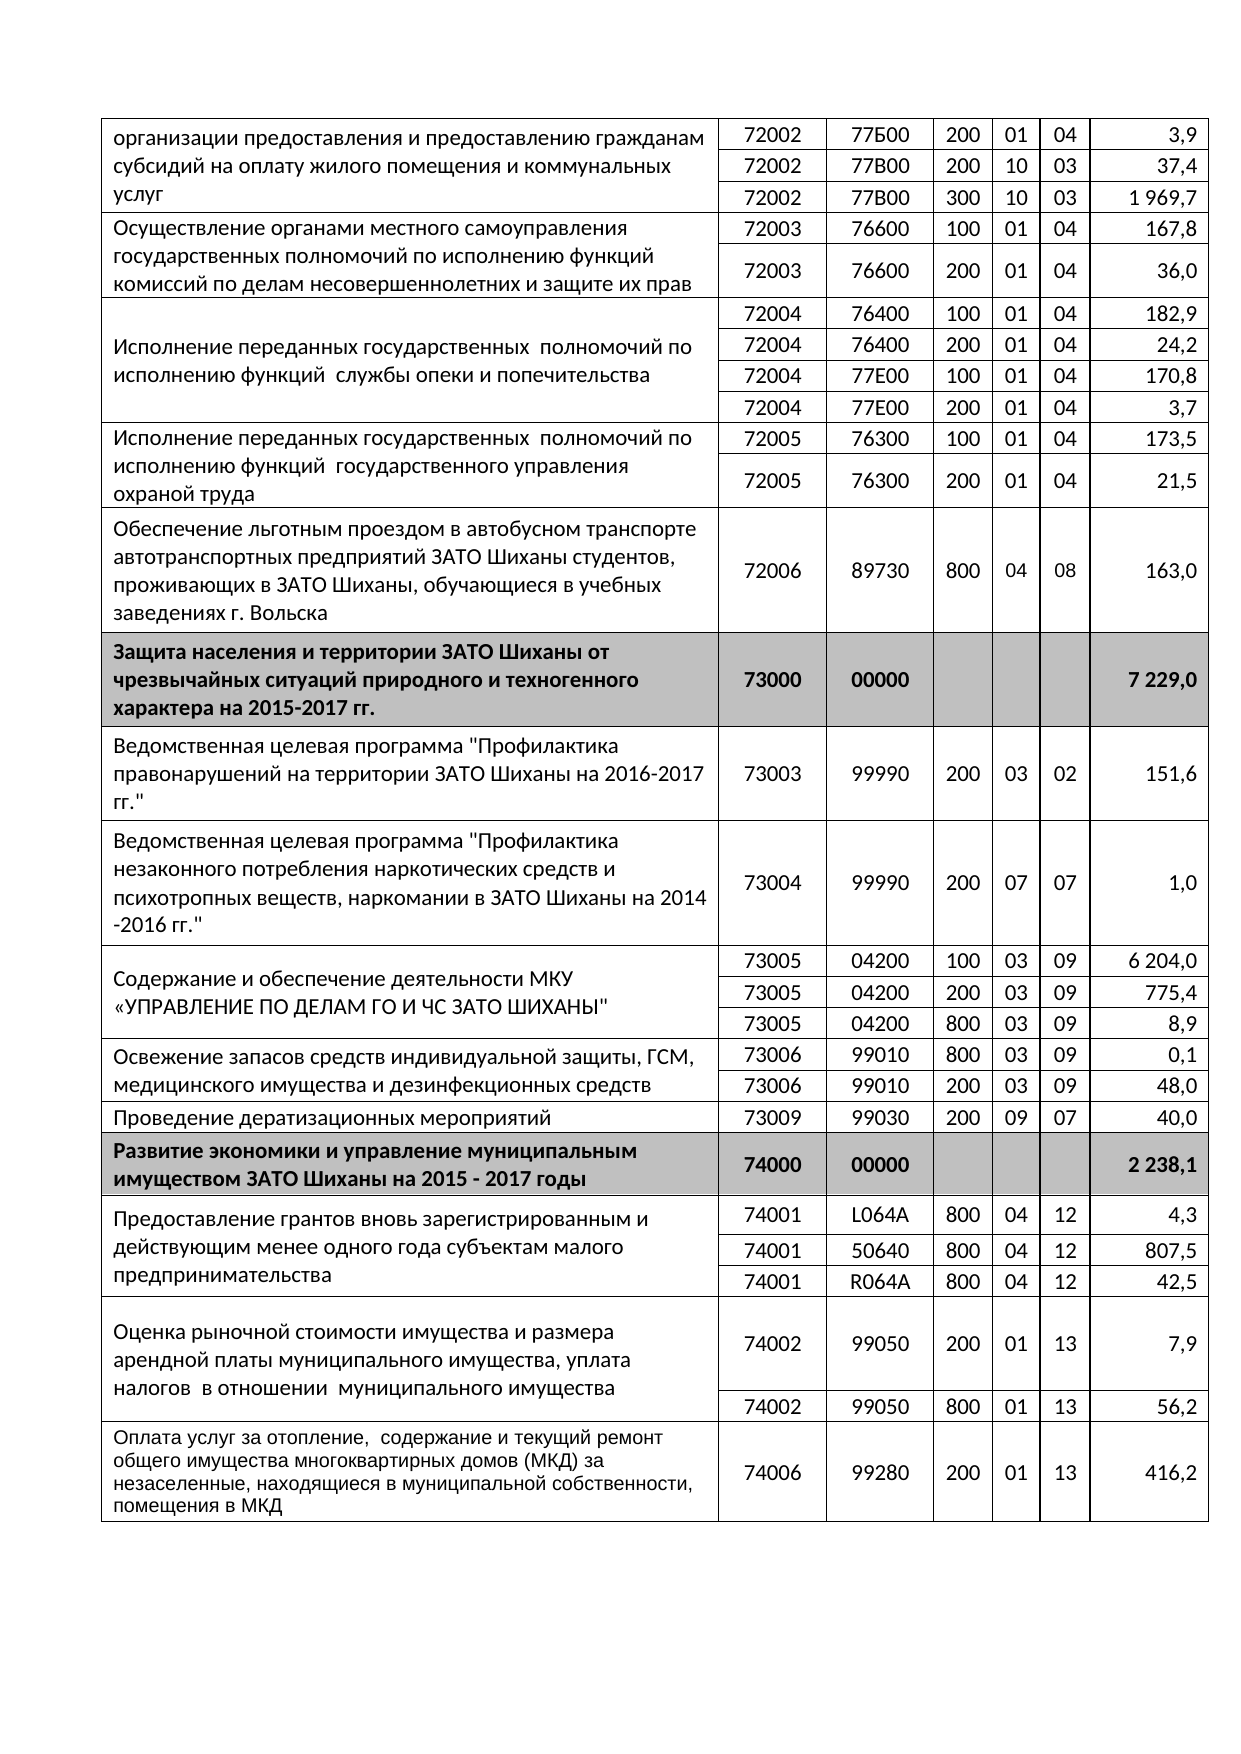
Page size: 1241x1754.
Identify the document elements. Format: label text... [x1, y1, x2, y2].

table_cell 77В00 [827, 182, 933, 212]
table_cell Осуществление органами местного самоуправления государственных полномочий по исполнению функций комиссий по делам несовершеннолетних и защите их прав [102, 213, 718, 297]
table_cell 1 969,7 [1091, 182, 1208, 212]
table_cell 73000 [719, 633, 826, 726]
table_cell 100 [934, 946, 992, 976]
table_cell 01 [993, 244, 1039, 297]
table_cell 99030 [827, 1102, 933, 1132]
table_cell 12 [1041, 1235, 1089, 1265]
table_cell Исполнение переданных государственных полномочий по исполнению функций государственного управления охраной труда [102, 423, 718, 507]
table_cell 03 [993, 946, 1039, 976]
table_cell 73005 [719, 1008, 826, 1038]
table_cell 73003 [719, 727, 826, 819]
table_cell 73005 [719, 977, 826, 1007]
table_cell 04 [993, 508, 1039, 632]
table_cell 800 [934, 508, 992, 632]
table_cell 2 238,1 [1091, 1133, 1208, 1194]
table_cell 74006 [719, 1422, 826, 1521]
table_cell 73005 [719, 946, 826, 976]
table_cell Оплата услуг за отопление, содержание и текущий ремонт общего имущества многоквартирных домов (МКД) за незаселенные, находящиеся в муниципальной собственности, помещения в МКД [102, 1422, 718, 1521]
table_cell 10 [993, 182, 1039, 212]
table_cell 99990 [827, 821, 933, 944]
table_cell 72005 [719, 423, 826, 453]
table_cell Защита населения и территории ЗАТО Шиханы от чрезвычайных ситуаций природного и техногенного характера на 2015-2017 гг. [102, 633, 718, 726]
table_cell 72002 [719, 182, 826, 212]
table_cell 76400 [827, 329, 933, 359]
table_cell 21,5 [1091, 454, 1208, 507]
table_cell 01 [993, 298, 1039, 328]
table_cell 10 [993, 150, 1039, 181]
table_cell 03 [993, 1039, 1039, 1069]
table_cell 01 [993, 361, 1039, 391]
table_cell 74001 [719, 1235, 826, 1265]
table_cell 151,6 [1091, 727, 1208, 819]
table_cell 800 [934, 1391, 992, 1421]
table_cell 100 [934, 298, 992, 328]
table_cell 72002 [719, 119, 826, 149]
table_cell 100 [934, 423, 992, 453]
table_cell 4,3 [1091, 1196, 1208, 1234]
table_cell 04 [993, 1196, 1039, 1234]
table_cell 42,5 [1091, 1266, 1208, 1296]
table_cell 01 [993, 119, 1039, 149]
table_cell 800 [934, 1235, 992, 1265]
table_cell 200 [934, 821, 992, 944]
table_cell [993, 633, 1039, 726]
table_cell 13 [1041, 1297, 1089, 1390]
table_cell 6 204,0 [1091, 946, 1208, 976]
table_cell 200 [934, 1102, 992, 1132]
table_cell Ведомственная целевая программа "Профилактика правонарушений на территории ЗАТО Шиханы на 2016-2017 гг." [102, 727, 718, 819]
table_cell 800 [934, 1039, 992, 1069]
table_cell Ведомственная целевая программа "Профилактика незаконного потребления наркотических средств и психотропных веществ, наркомании в ЗАТО Шиханы на 2014 -2016 гг." [102, 821, 718, 944]
table_cell 72006 [719, 508, 826, 632]
table_cell 07 [993, 821, 1039, 944]
table_cell 76600 [827, 244, 933, 297]
table_cell 12 [1041, 1266, 1089, 1296]
table_cell [1041, 1133, 1089, 1194]
table_cell 13 [1041, 1422, 1089, 1521]
table_cell 99010 [827, 1071, 933, 1101]
table_cell 72003 [719, 213, 826, 243]
table_cell 200 [934, 392, 992, 422]
table_cell 800 [934, 1196, 992, 1234]
table_cell 72004 [719, 361, 826, 391]
table_cell 72005 [719, 454, 826, 507]
table_cell 73009 [719, 1102, 826, 1132]
table_cell 200 [934, 119, 992, 149]
table_cell 09 [993, 1102, 1039, 1132]
table_cell 72004 [719, 298, 826, 328]
table_cell 775,4 [1091, 977, 1208, 1007]
table_cell 03 [1041, 182, 1089, 212]
table_cell 77Б00 [827, 119, 933, 149]
table_cell 72004 [719, 329, 826, 359]
table_cell 182,9 [1091, 298, 1208, 328]
table_cell 04 [1041, 329, 1089, 359]
table_cell 24,2 [1091, 329, 1208, 359]
table_cell 100 [934, 361, 992, 391]
table_cell 09 [1041, 1008, 1089, 1038]
table_cell 04 [1041, 361, 1089, 391]
table_cell 04 [1041, 392, 1089, 422]
table_cell 04 [1041, 213, 1089, 243]
table_cell 200 [934, 1297, 992, 1390]
table_cell 00000 [827, 633, 933, 726]
table_cell 04 [993, 1266, 1039, 1296]
table_cell 8,9 [1091, 1008, 1208, 1038]
table_cell 04200 [827, 977, 933, 1007]
table_cell 03 [993, 977, 1039, 1007]
table_cell 04 [1041, 119, 1089, 149]
table_cell 77Е00 [827, 361, 933, 391]
table_cell Проведение дератизационных мероприятий [102, 1102, 718, 1132]
table_cell Развитие экономики и управление муниципальным имуществом ЗАТО Шиханы на 2015 - 2017 годы [102, 1133, 718, 1194]
table_cell 173,5 [1091, 423, 1208, 453]
table_cell 416,2 [1091, 1422, 1208, 1521]
table_cell 89730 [827, 508, 933, 632]
table_cell 7,9 [1091, 1297, 1208, 1390]
table_cell 04 [1041, 298, 1089, 328]
table_cell [934, 1133, 992, 1194]
table_cell 04 [993, 1235, 1039, 1265]
table_cell 200 [934, 1422, 992, 1521]
table_cell 74000 [719, 1133, 826, 1194]
table_cell 200 [934, 150, 992, 181]
table_cell 200 [934, 727, 992, 819]
table_cell 200 [934, 244, 992, 297]
table_cell Содержание и обеспечение деятельности МКУ «УПРАВЛЕНИЕ ПО ДЕЛАМ ГО И ЧС ЗАТО ШИХАНЫ" [102, 946, 718, 1038]
table_cell 74001 [719, 1196, 826, 1234]
table_cell Оценка рыночной стоимости имущества и размера арендной платы муниципального имущества, уплата налогов в отношении муниципального имущества [102, 1297, 718, 1421]
table_cell 76300 [827, 454, 933, 507]
table_cell 74002 [719, 1391, 826, 1421]
table_cell 300 [934, 182, 992, 212]
table_cell 73006 [719, 1039, 826, 1069]
table_cell 01 [993, 454, 1039, 507]
table_cell 56,2 [1091, 1391, 1208, 1421]
table_cell 08 [1041, 508, 1089, 632]
table_cell 167,8 [1091, 213, 1208, 243]
table_cell 12 [1041, 1196, 1089, 1234]
table_cell 0,1 [1091, 1039, 1208, 1069]
table_cell 200 [934, 1071, 992, 1101]
table_cell 37,4 [1091, 150, 1208, 181]
table_cell 3,9 [1091, 119, 1208, 149]
table_cell 09 [1041, 977, 1089, 1007]
table_cell 03 [993, 1008, 1039, 1038]
table_cell 13 [1041, 1391, 1089, 1421]
table_cell 02 [1041, 727, 1089, 819]
table_cell 1,0 [1091, 821, 1208, 944]
table_cell 07 [1041, 821, 1089, 944]
table_cell Освежение запасов средств индивидуальной защиты, ГСМ, медицинского имущества и дезинфекционных средств [102, 1039, 718, 1101]
table_cell Обеспечение льготным проездом в автобусном транспорте автотранспортных предприятий ЗАТО Шиханы студентов, проживающих в ЗАТО Шиханы, обучающиеся в учебных заведениях г. Вольска [102, 508, 718, 632]
table_cell 170,8 [1091, 361, 1208, 391]
table_cell 200 [934, 329, 992, 359]
table_cell 200 [934, 454, 992, 507]
table_cell 74002 [719, 1297, 826, 1390]
table_cell Исполнение переданных государственных полномочий по исполнению функций службы опеки и попечительства [102, 298, 718, 422]
table_cell 72003 [719, 244, 826, 297]
table_cell 07 [1041, 1102, 1089, 1132]
table_cell 09 [1041, 1039, 1089, 1069]
table_cell 03 [993, 727, 1039, 819]
table_cell 99010 [827, 1039, 933, 1069]
table_cell 04 [1041, 454, 1089, 507]
table_cell 01 [993, 392, 1039, 422]
table_cell 99280 [827, 1422, 933, 1521]
table_cell [1041, 633, 1089, 726]
table_cell 100 [934, 213, 992, 243]
table_cell 40,0 [1091, 1102, 1208, 1132]
table_cell 01 [993, 1391, 1039, 1421]
table_cell 01 [993, 329, 1039, 359]
table_cell 800 [934, 1266, 992, 1296]
table_cell L064A [827, 1196, 933, 1234]
table_cell 09 [1041, 1071, 1089, 1101]
table_cell 01 [993, 213, 1039, 243]
table_cell R064A [827, 1266, 933, 1296]
table_cell 76400 [827, 298, 933, 328]
table_cell 03 [993, 1071, 1039, 1101]
table_cell 36,0 [1091, 244, 1208, 297]
table_cell 7 229,0 [1091, 633, 1208, 726]
table_cell 99050 [827, 1297, 933, 1390]
table_cell 04200 [827, 1008, 933, 1038]
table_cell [102, 119, 718, 212]
table_cell 73006 [719, 1071, 826, 1101]
table_cell 3,7 [1091, 392, 1208, 422]
table_cell 807,5 [1091, 1235, 1208, 1265]
table_cell 00000 [827, 1133, 933, 1194]
table_cell 800 [934, 1008, 992, 1038]
table_cell 01 [993, 423, 1039, 453]
table_cell 77В00 [827, 150, 933, 181]
table_cell 77Е00 [827, 392, 933, 422]
table_cell 48,0 [1091, 1071, 1208, 1101]
table_cell 01 [993, 1422, 1039, 1521]
table_cell 04200 [827, 946, 933, 976]
table_cell 09 [1041, 946, 1089, 976]
table_cell [934, 633, 992, 726]
table_cell 04 [1041, 244, 1089, 297]
table_cell 200 [934, 977, 992, 1007]
table_cell 50640 [827, 1235, 933, 1265]
table_cell 01 [993, 1297, 1039, 1390]
table_cell 99050 [827, 1391, 933, 1421]
table_cell 74001 [719, 1266, 826, 1296]
table_cell 76300 [827, 423, 933, 453]
table_cell Предоставление грантов вновь зарегистрированным и действующим менее одного года субъектам малого предпринимательства [102, 1196, 718, 1296]
table_cell 73004 [719, 821, 826, 944]
table_cell [993, 1133, 1039, 1194]
table_cell 163,0 [1091, 508, 1208, 632]
table_cell 76600 [827, 213, 933, 243]
table_cell 03 [1041, 150, 1089, 181]
table_cell 04 [1041, 423, 1089, 453]
table_cell 72002 [719, 150, 826, 181]
table_cell 72004 [719, 392, 826, 422]
table_cell 99990 [827, 727, 933, 819]
